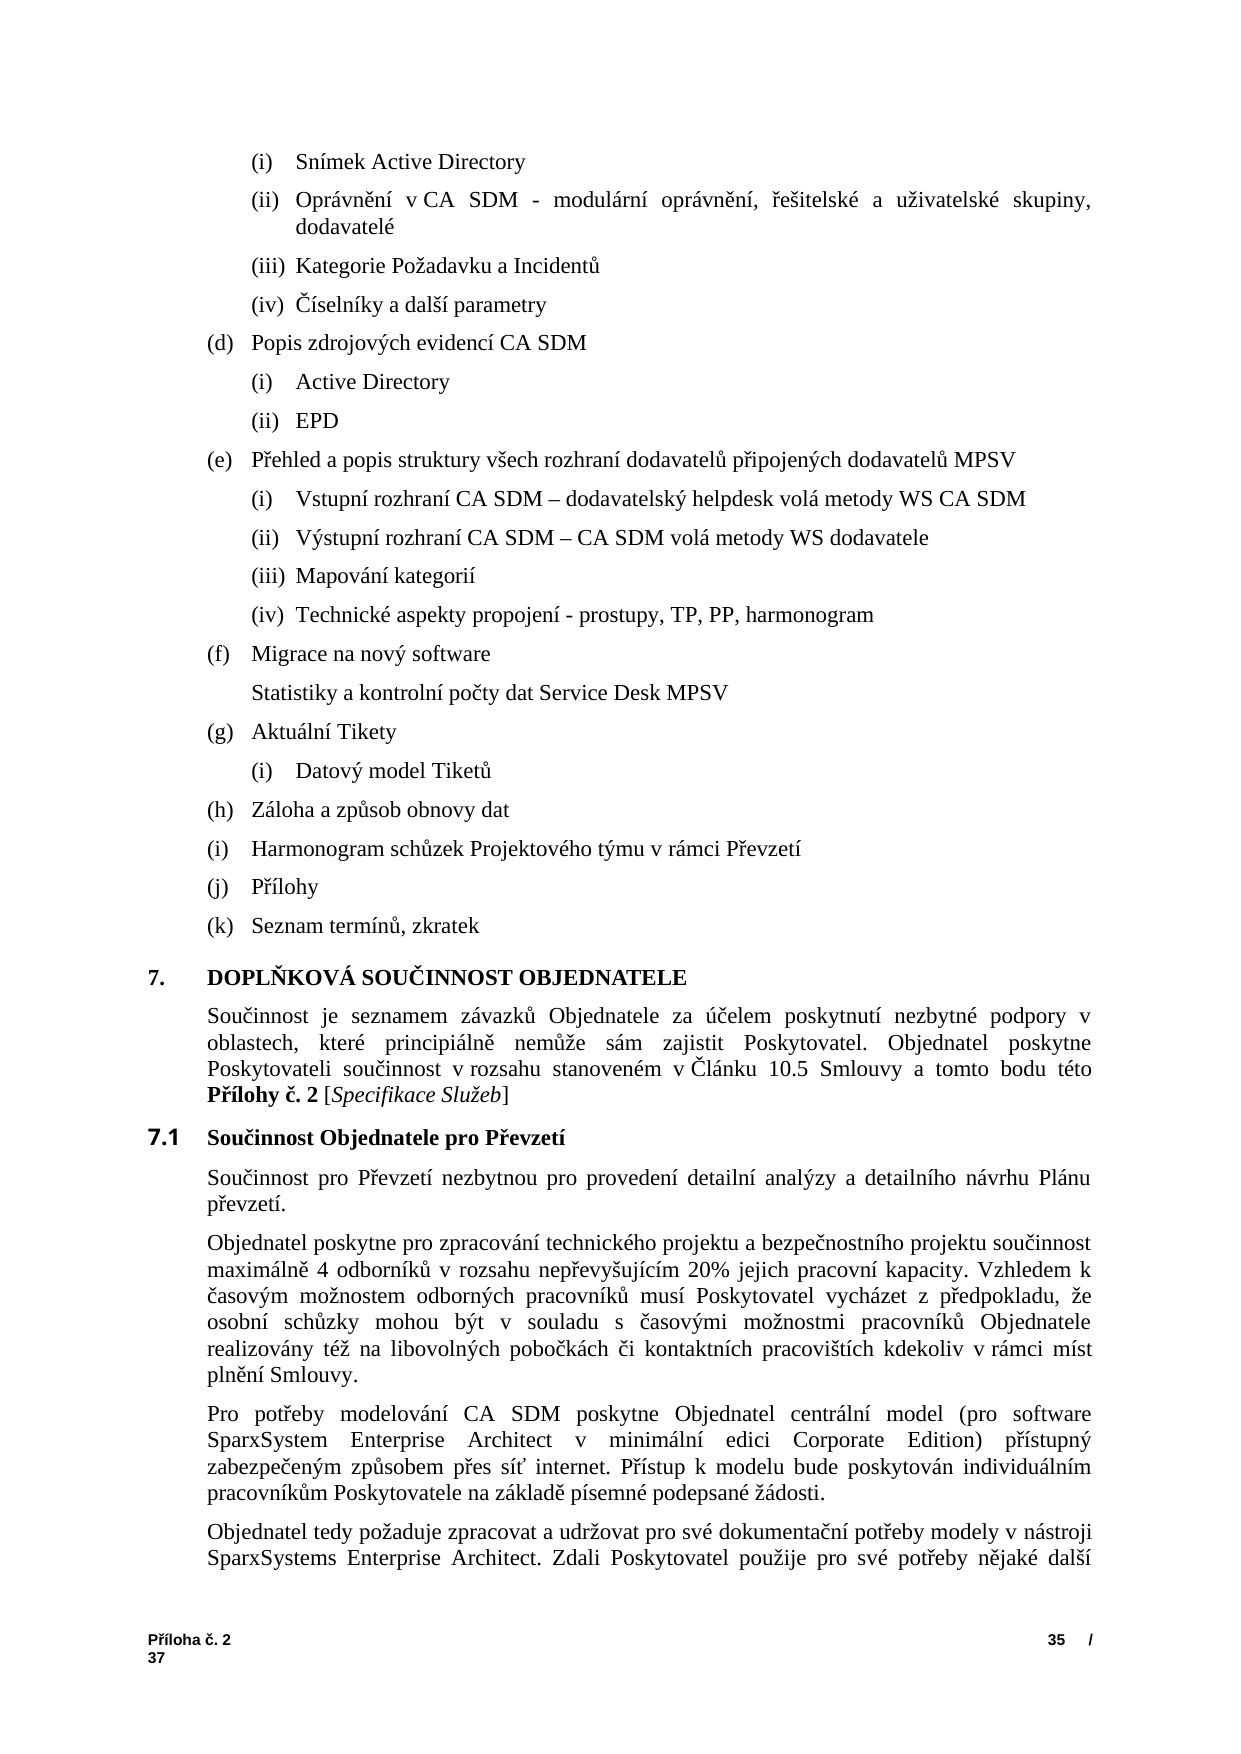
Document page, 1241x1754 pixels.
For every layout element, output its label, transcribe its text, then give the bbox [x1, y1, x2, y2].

subtitle doplňková součinnost Objednatele [148, 964, 1092, 990]
text Active Directory [251, 368, 1092, 395]
text Součinnost je seznamem závazků Objednatele za účelem poskytnutí nezbytné podpory v oblastech, které principiálně nemůže sám zajistit Poskytovatel. Objednatel poskytne Poskytovateli součinnost v rozsahu stanoveném v Článku 10.5 Smlouvy a tomto bodu této Přílohy č. 2 [Specifikace Služeb] [207, 1002, 1092, 1108]
text Snímek Active Directory [251, 148, 1092, 174]
text Objednatel poskytne pro zpracování technického projektu a bezpečnostního projektu součinnost maximálně 4 odborníků v rozsahu nepřevyšujícím 20% jejich pracovní kapacity. Vzhledem k časovým možnostem odborných pracovníků musí Poskytovatel vycházet z předpokladu, že osobní schůzky mohou být v souladu s časovými možnostmi pracovníků Objednatele realizovány též na libovolných pobočkách či kontaktních pracovištích kdekoliv v rámci míst plnění Smlouvy. [207, 1229, 1092, 1387]
text Statistiky a kontrolní počty dat Service Desk MPSV [251, 679, 1092, 706]
text Výstupní rozhraní CA SDM – CA SDM volá metody WS dodavatele [251, 524, 1092, 550]
text EPD [251, 407, 1092, 433]
text Součinnost Objednatele pro Převzetí [148, 1120, 1092, 1152]
text Kategorie Požadavku a Incidentů [251, 252, 1092, 278]
text Popis zdrojových evidencí CA SDM [207, 329, 1092, 356]
text Oprávnění v CA SDM - modulární oprávnění, řešitelské a uživatelské skupiny, dodavatelé [251, 187, 1092, 239]
text Aktuální Tikety [207, 718, 1092, 744]
text Součinnost pro Převzetí nezbytnou pro provedení detailní analýzy a detailního návrhu Plánu převzetí. [207, 1164, 1092, 1217]
text Přehled a popis struktury všech rozhraní dodavatelů připojených dodavatelů MPSV [207, 446, 1092, 472]
text Přílohy [207, 873, 1092, 900]
text Seznam termínů, zkratek [207, 912, 1092, 939]
text Pro potřeby modelování CA SDM poskytne Objednatel centrální model (pro software SparxSystem Enterprise Architect v minimální edici Corporate Edition) přístupný zabezpečeným způsobem přes síť internet. Přístup k modelu bude poskytován individuálním pracovníkům Poskytovatele na základě písemné podepsané žádosti. [207, 1400, 1092, 1505]
text Harmonogram schůzek Projektového týmu v rámci Převzetí [207, 834, 1092, 861]
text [207, 1518, 1092, 1571]
text Mapování kategorií [251, 563, 1092, 589]
text Migrace na nový software [207, 640, 1092, 667]
text Datový model Tiketů [251, 757, 1092, 783]
text Číselníky a další parametry [251, 291, 1092, 317]
text Technické aspekty propojení - prostupy, TP, PP, harmonogram [251, 601, 1092, 628]
text Vstupní rozhraní CA SDM – dodavatelský helpdesk volá metody WS CA SDM [251, 485, 1092, 511]
text Záloha a způsob obnovy dat [207, 796, 1092, 822]
